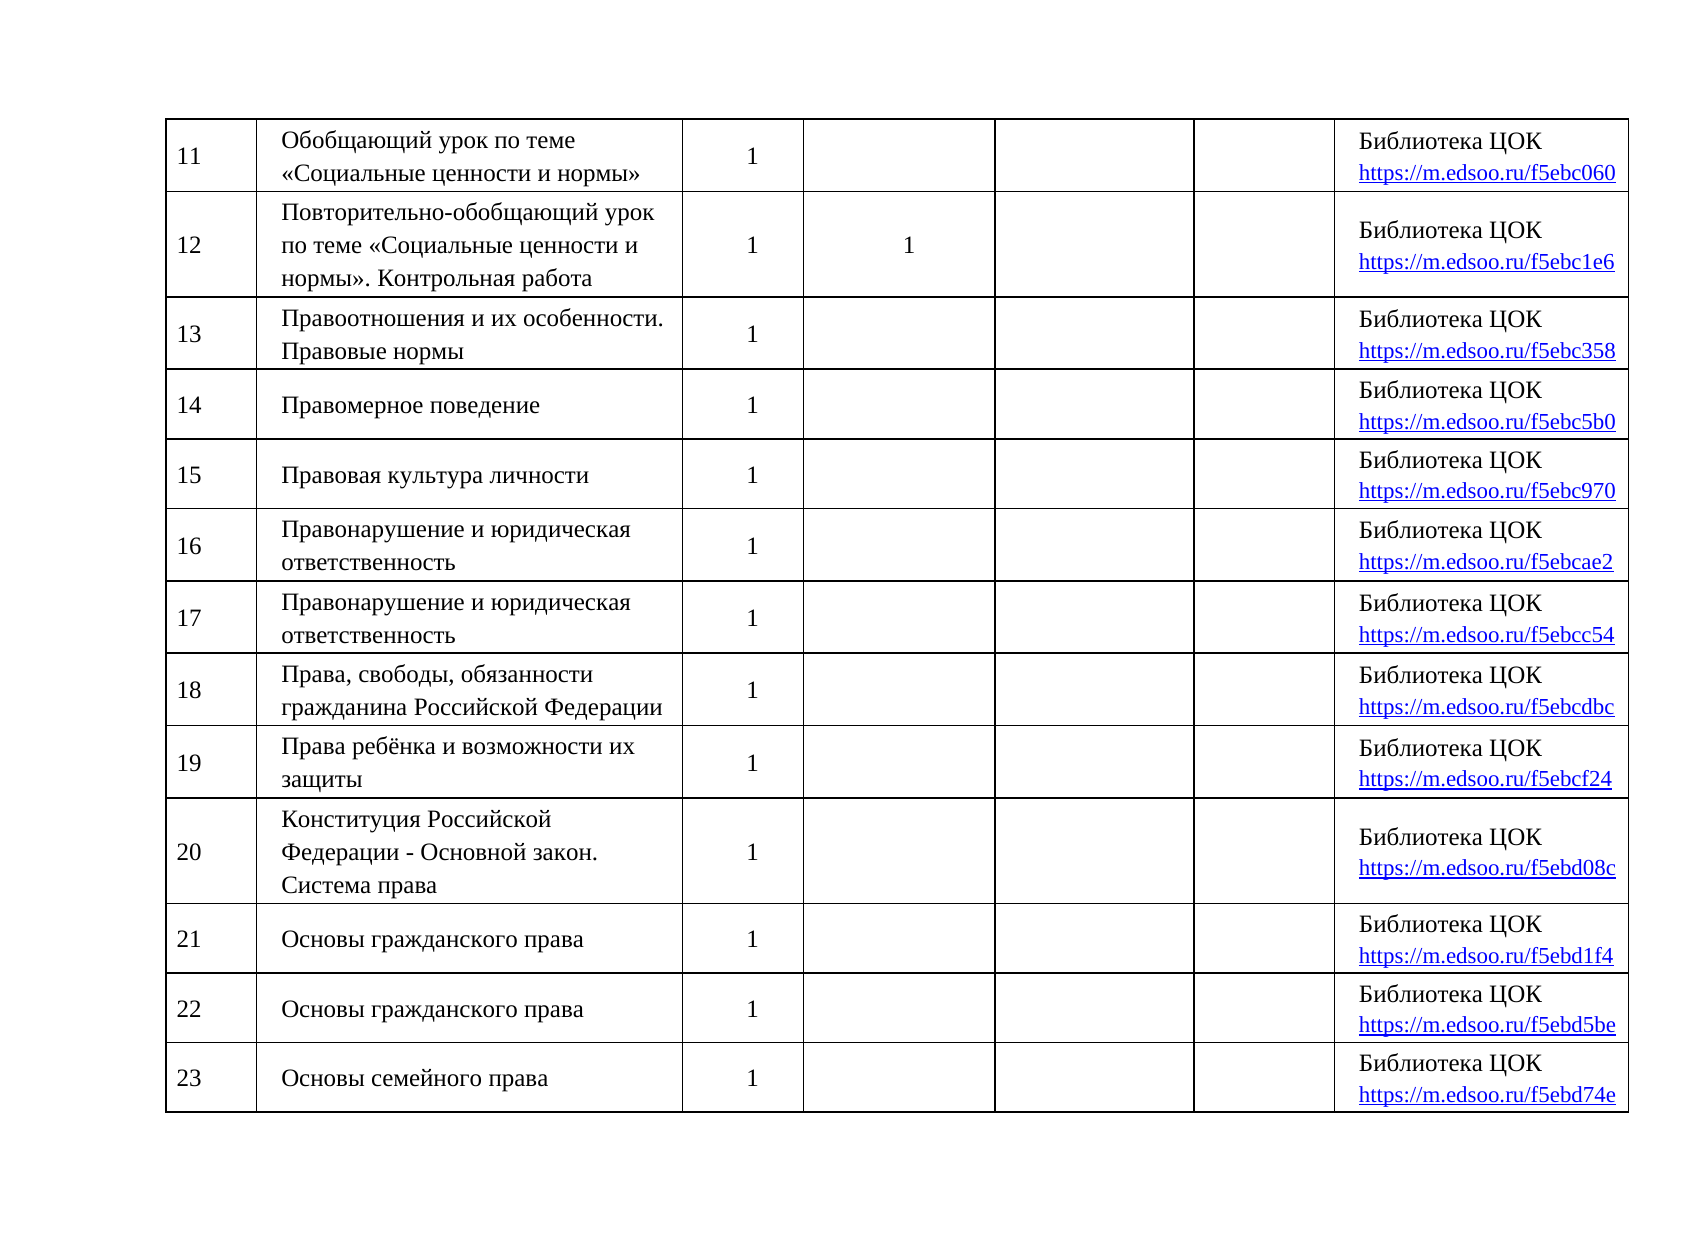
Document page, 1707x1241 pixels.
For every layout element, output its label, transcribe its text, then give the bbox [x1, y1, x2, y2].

table_cell Библиотека ЦОК https://m.edsoo.ru/f5ebd08c [1335, 799, 1628, 902]
table_cell 11 [167, 120, 256, 191]
table_cell [996, 440, 1193, 507]
table_cell Библиотека ЦОК https://m.edsoo.ru/f5ebcf24 [1335, 726, 1628, 797]
table_cell Основы гражданского права [257, 974, 682, 1042]
table_cell 1 [683, 974, 803, 1042]
table_cell 20 [167, 799, 256, 902]
table_cell Библиотека ЦОК https://m.edsoo.ru/f5ebc5b0 [1335, 370, 1628, 438]
table_cell 22 [167, 974, 256, 1042]
table_cell [1195, 509, 1334, 580]
table_cell [996, 1043, 1193, 1111]
table_cell Правомерное поведение [257, 370, 682, 438]
table_cell 13 [167, 298, 256, 368]
table_cell 1 [683, 582, 803, 652]
table_cell Обобщающий урок по теме «Социальные ценности и нормы» [257, 120, 682, 191]
table_cell [996, 509, 1193, 580]
table_cell [804, 298, 994, 368]
table_cell Библиотека ЦОК https://m.edsoo.ru/f5ebcdbc [1335, 654, 1628, 725]
table_cell [996, 582, 1193, 652]
table_cell [1195, 726, 1334, 797]
table_cell [804, 904, 994, 972]
table_cell Конституция Российской Федерации - Основной закон. Система права [257, 799, 682, 902]
table_cell [1195, 120, 1334, 191]
table_cell Библиотека ЦОК https://m.edsoo.ru/f5ebcae2 [1335, 509, 1628, 580]
table_cell 18 [167, 654, 256, 725]
table_cell [996, 799, 1193, 902]
table_cell 1 [683, 1043, 803, 1111]
table_cell Повторительно-обобщающий урок по теме «Социальные ценности и нормы». Контрольная работа [257, 192, 682, 296]
table_cell [996, 654, 1193, 725]
table_cell 15 [167, 440, 256, 507]
table_cell 17 [167, 582, 256, 652]
table_cell 1 [683, 509, 803, 580]
table_cell [804, 440, 994, 507]
table_cell 16 [167, 509, 256, 580]
table_cell 1 [683, 120, 803, 191]
table_cell 1 [683, 904, 803, 972]
table_cell Библиотека ЦОК https://m.edsoo.ru/f5ebc358 [1335, 298, 1628, 368]
table_cell 1 [683, 370, 803, 438]
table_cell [257, 1043, 682, 1111]
table_cell Библиотека ЦОК https://m.edsoo.ru/f5ebd1f4 [1335, 904, 1628, 972]
table_cell Библиотека ЦОК https://m.edsoo.ru/f5ebd74e [1335, 1043, 1628, 1111]
table_cell 19 [167, 726, 256, 797]
table_cell [996, 726, 1193, 797]
table_cell Основы гражданского права [257, 904, 682, 972]
table_cell [1195, 974, 1334, 1042]
table_cell Права, свободы, обязанности гражданина Российской Федерации [257, 654, 682, 725]
table_cell [804, 974, 994, 1042]
table_cell Библиотека ЦОК https://m.edsoo.ru/f5ebd5be [1335, 974, 1628, 1042]
table_cell 14 [167, 370, 256, 438]
table_cell [996, 370, 1193, 438]
table_cell [996, 904, 1193, 972]
table_cell 1 [683, 654, 803, 725]
table_cell [1195, 298, 1334, 368]
table_cell 12 [167, 192, 256, 296]
table_cell 1 [683, 440, 803, 507]
table_cell Библиотека ЦОК https://m.edsoo.ru/f5ebc970 [1335, 440, 1628, 507]
table_cell 1 [683, 726, 803, 797]
table_cell [804, 120, 994, 191]
table_cell [1195, 440, 1334, 507]
table_cell Библиотека ЦОК https://m.edsoo.ru/f5ebc1e6 [1335, 192, 1628, 296]
table_cell Правонарушение и юридическая ответственность [257, 582, 682, 652]
table_cell [804, 654, 994, 725]
table_cell Правонарушение и юридическая ответственность [257, 509, 682, 580]
table_cell 1 [683, 298, 803, 368]
table_cell Библиотека ЦОК https://m.edsoo.ru/f5ebc060 [1335, 120, 1628, 191]
table_cell 23 [167, 1043, 256, 1111]
table_cell [1195, 1043, 1334, 1111]
table_cell [996, 298, 1193, 368]
table_cell 1 [683, 192, 803, 296]
table_cell [804, 582, 994, 652]
table_cell [804, 370, 994, 438]
table_cell [1195, 654, 1334, 725]
table_cell 1 [683, 799, 803, 902]
table_cell [1195, 582, 1334, 652]
table_cell Права ребёнка и возможности их защиты [257, 726, 682, 797]
table_cell Правоотношения и их особенности. Правовые нормы [257, 298, 682, 368]
table_cell [804, 726, 994, 797]
table_cell [804, 1043, 994, 1111]
table_cell [1195, 192, 1334, 296]
table_cell [804, 799, 994, 902]
table_cell [804, 509, 994, 580]
table_cell Правовая культура личности [257, 440, 682, 507]
table_cell [1195, 904, 1334, 972]
table_cell [996, 120, 1193, 191]
table_cell [1195, 799, 1334, 902]
table_cell Библиотека ЦОК https://m.edsoo.ru/f5ebcc54 [1335, 582, 1628, 652]
table_cell [996, 192, 1193, 296]
table_cell [996, 974, 1193, 1042]
table_cell [1195, 370, 1334, 438]
table_cell 1 [804, 192, 994, 296]
table_cell 21 [167, 904, 256, 972]
